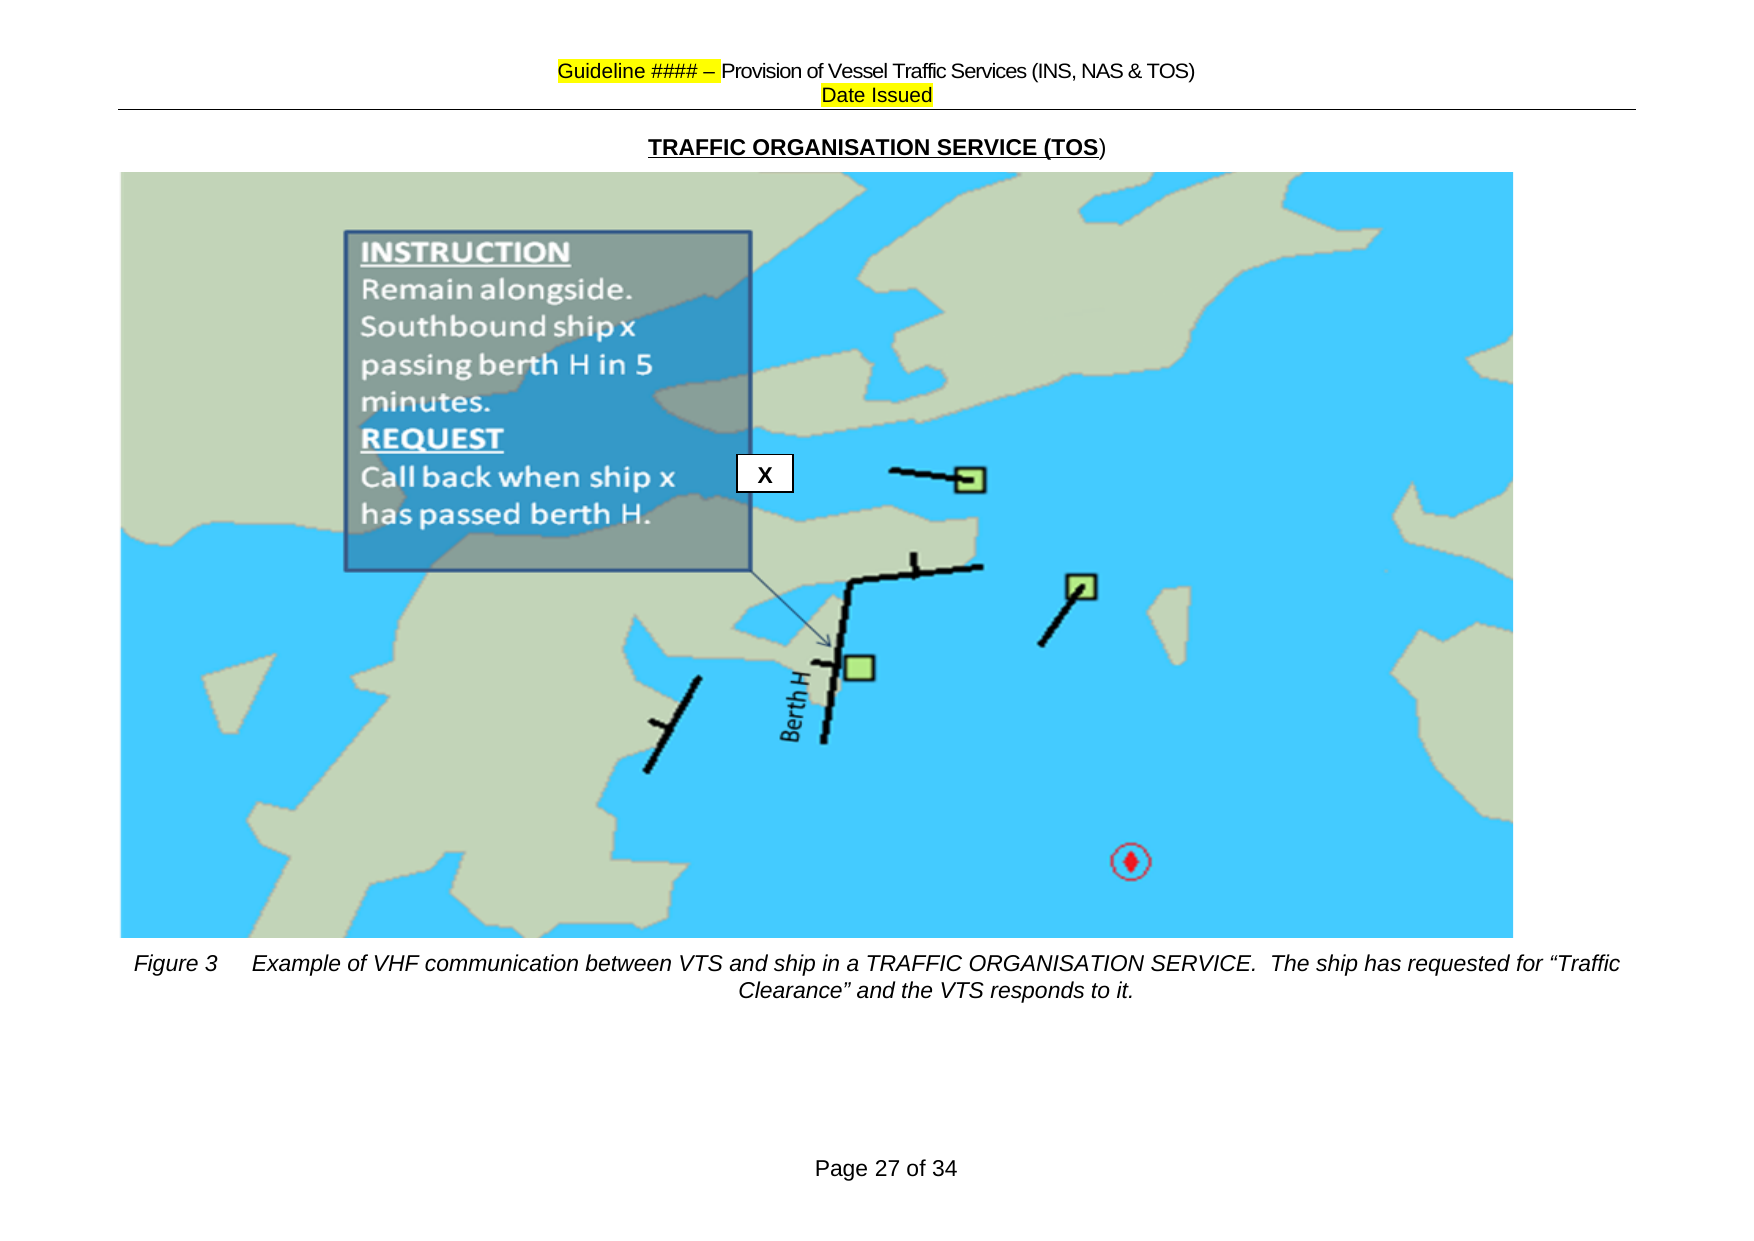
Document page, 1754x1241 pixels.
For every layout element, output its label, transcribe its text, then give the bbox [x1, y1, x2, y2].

text TRAFFIC ORGANISATION SERVICE (TOS) [118, 134, 1636, 160]
text Example of VHF communication between VTS and ship in a TRAFFIC ORGANISATION SERVICE. The ship has requested for “Traffic Clearance” and the VTS responds to it. [118, 950, 1636, 1003]
picture [118, 172, 1514, 938]
